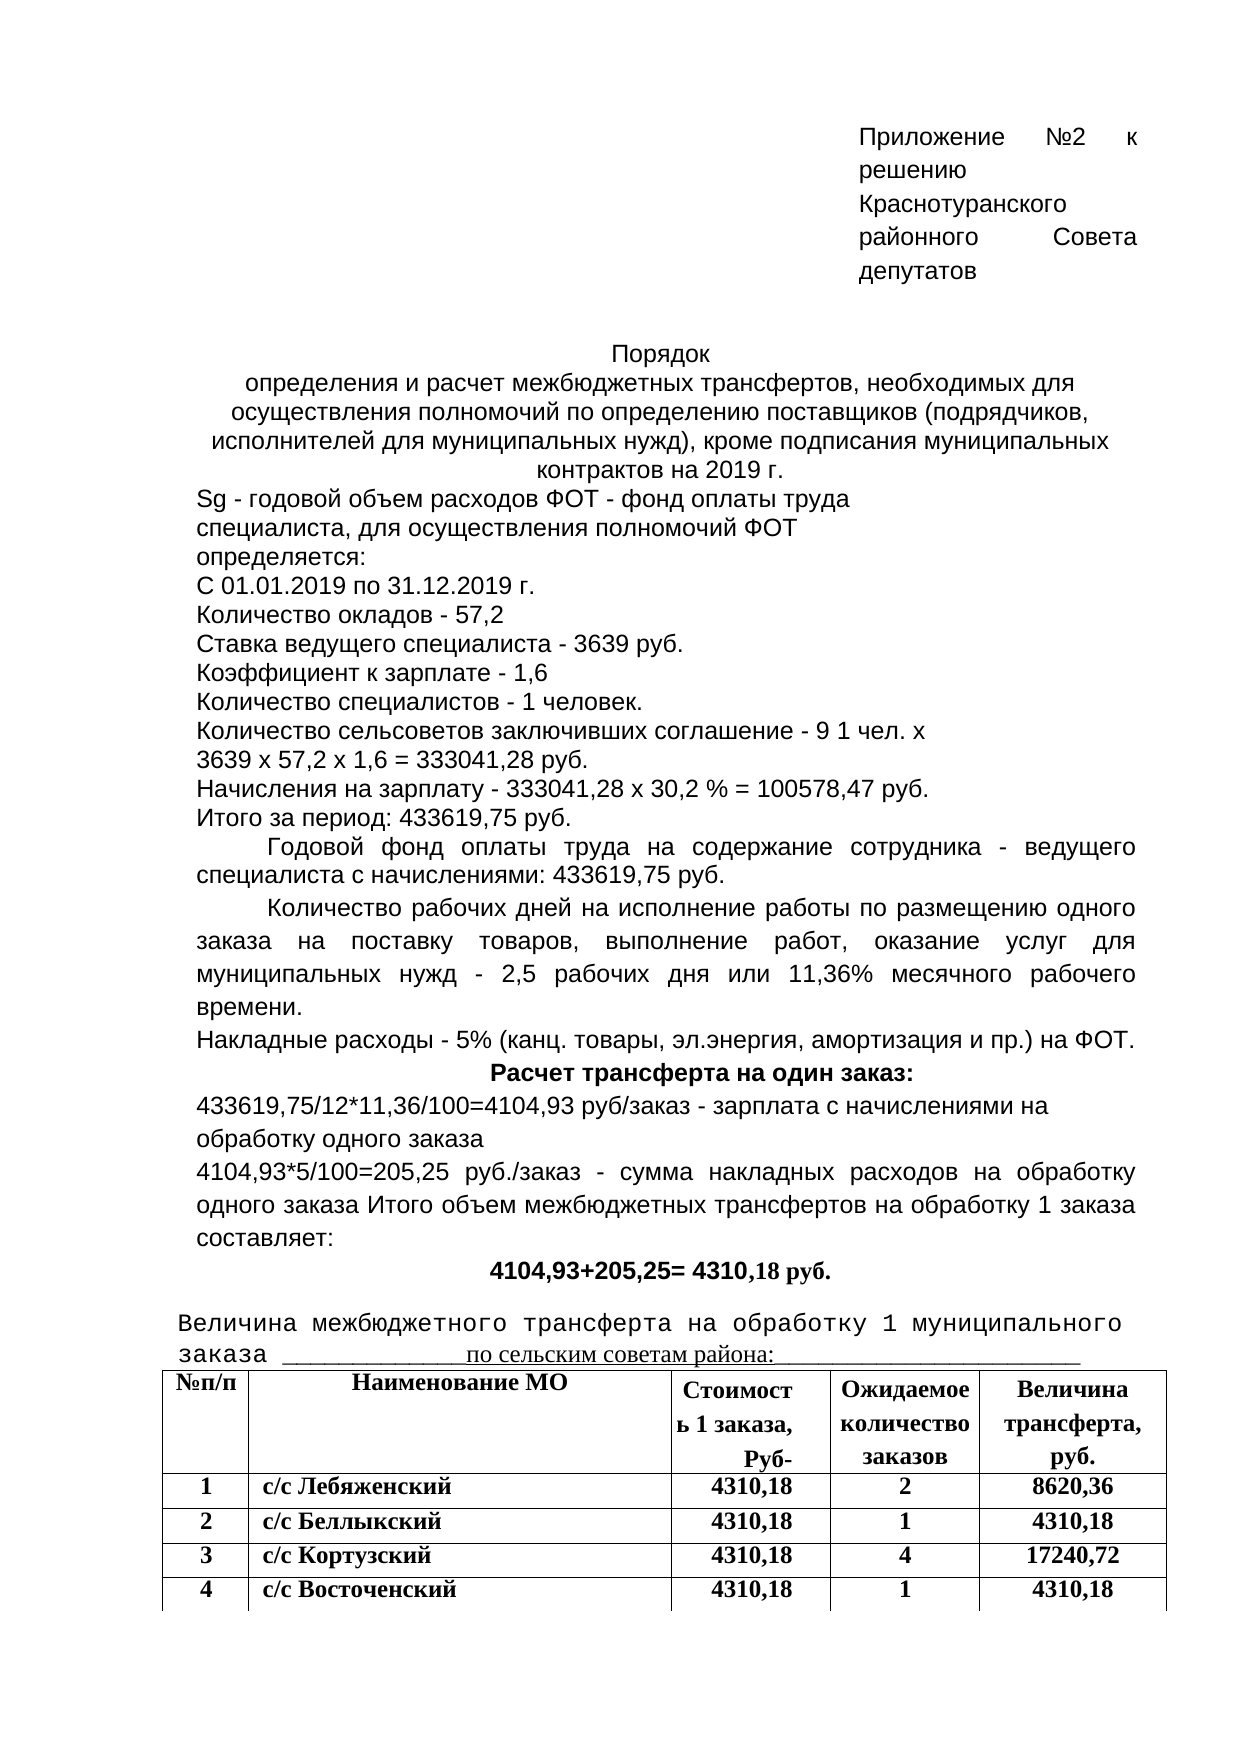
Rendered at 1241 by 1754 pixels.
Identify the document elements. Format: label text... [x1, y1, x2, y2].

table_cell 4310,18 [672, 1509, 830, 1543]
table_header Стоимость 1 заказа, Руб- [672, 1371, 830, 1473]
text Порядок [177, 339, 1143, 368]
text Величина межбюджетного трансферта на обработку 1 муниципального заказа по сельским советам района: [177, 1311, 1152, 1370]
text Накладные расходы - 5% (канц. товары, эл.энергия, амортизация и пр.) на ФОТ. [196, 1022, 1152, 1055]
text 4104,93*5/100=205,25 руб./заказ - сумма накладных расходов на обработку одного заказа Итого объем межбюджетных трансфертов на обработку 1 заказа составляет: [196, 1154, 1137, 1253]
table_cell 4310,18 [672, 1578, 830, 1611]
table_cell 17240,72 [980, 1544, 1166, 1577]
text Sg - годовой объем расходов ФОТ - фонд оплаты труда специалиста, для осуществления полномочий ФОТ определяется: [196, 484, 935, 571]
table_cell 3 [163, 1544, 248, 1577]
text Начисления на зарплату - 333041,28 х 30,2 % = 100578,47 руб. [196, 774, 1152, 803]
table_header Наименование МО [249, 1371, 671, 1473]
text Расчет трансферта на один заказ: 433619,75/12*11,36/100=4104,93 руб/заказ - зарплата с начислениями на обработку одного заказа [196, 1055, 1137, 1154]
table_cell 2 [831, 1474, 979, 1508]
text Коэффициент к зарплате - 1,6 [196, 658, 1152, 687]
table_header №п/п [163, 1371, 248, 1473]
text Количество окладов - 57,2 [196, 600, 1152, 629]
table_cell с/с Восточенский [249, 1578, 671, 1611]
table_cell 8620,36 [980, 1474, 1166, 1508]
table_cell 4 [831, 1544, 979, 1577]
table_cell 1 [831, 1578, 979, 1611]
table_cell с/с Лебяженский [249, 1474, 671, 1508]
table_cell 1 [163, 1474, 248, 1508]
table_cell 4310,18 [980, 1578, 1166, 1611]
text Итого за период: 433619,75 руб. [196, 803, 1152, 832]
table_cell 2 [163, 1509, 248, 1543]
table_cell с/с Беллыкский [249, 1509, 671, 1543]
text Ставка ведущего специалиста - 3639 руб. [196, 629, 1152, 658]
text 4104,93+205,25= 4310,18 руб. [177, 1253, 1143, 1286]
text Годовой фонд оплаты труда на содержание сотрудника - ведущего специалиста с начислениями: 433619,75 руб. [196, 832, 1137, 890]
table_cell с/с Кортузский [249, 1544, 671, 1577]
table_cell 4310,18 [672, 1544, 830, 1577]
table_cell 4 [163, 1578, 248, 1611]
table_cell 4310,18 [980, 1509, 1166, 1543]
text Количество рабочих дней на исполнение работы по размещению одного заказа на поставку товаров, выполнение работ, оказание услуг для муниципальных нужд - 2,5 рабочих дня или 11,36% месячного рабочего времени. [196, 890, 1137, 1022]
table_header Величина трансферта, руб. [980, 1371, 1166, 1473]
table_cell 1 [831, 1509, 979, 1543]
table_header Ожидаемое количество заказов [831, 1371, 979, 1473]
table_cell 4310,18 [672, 1474, 830, 1508]
text Количество специалистов - 1 человек. [196, 687, 1152, 716]
text Количество сельсоветов заключивших соглашение - 9 1 чел. х 3639 х 57,2 х 1,6 = 333041,28 руб. [196, 716, 935, 774]
text определения и расчет межбюджетных трансфертов, необходимых для осуществления полномочий по определению поставщиков (подрядчиков, исполнителей для муниципальных нужд), кроме подписания муниципальных контрактов на 2019 г. [177, 368, 1143, 484]
text С 01.01.2019 по 31.12.2019 г. [196, 571, 1152, 600]
text Приложение №2 к решению Краснотуранского районного Совета депутатов [858, 118, 1137, 286]
